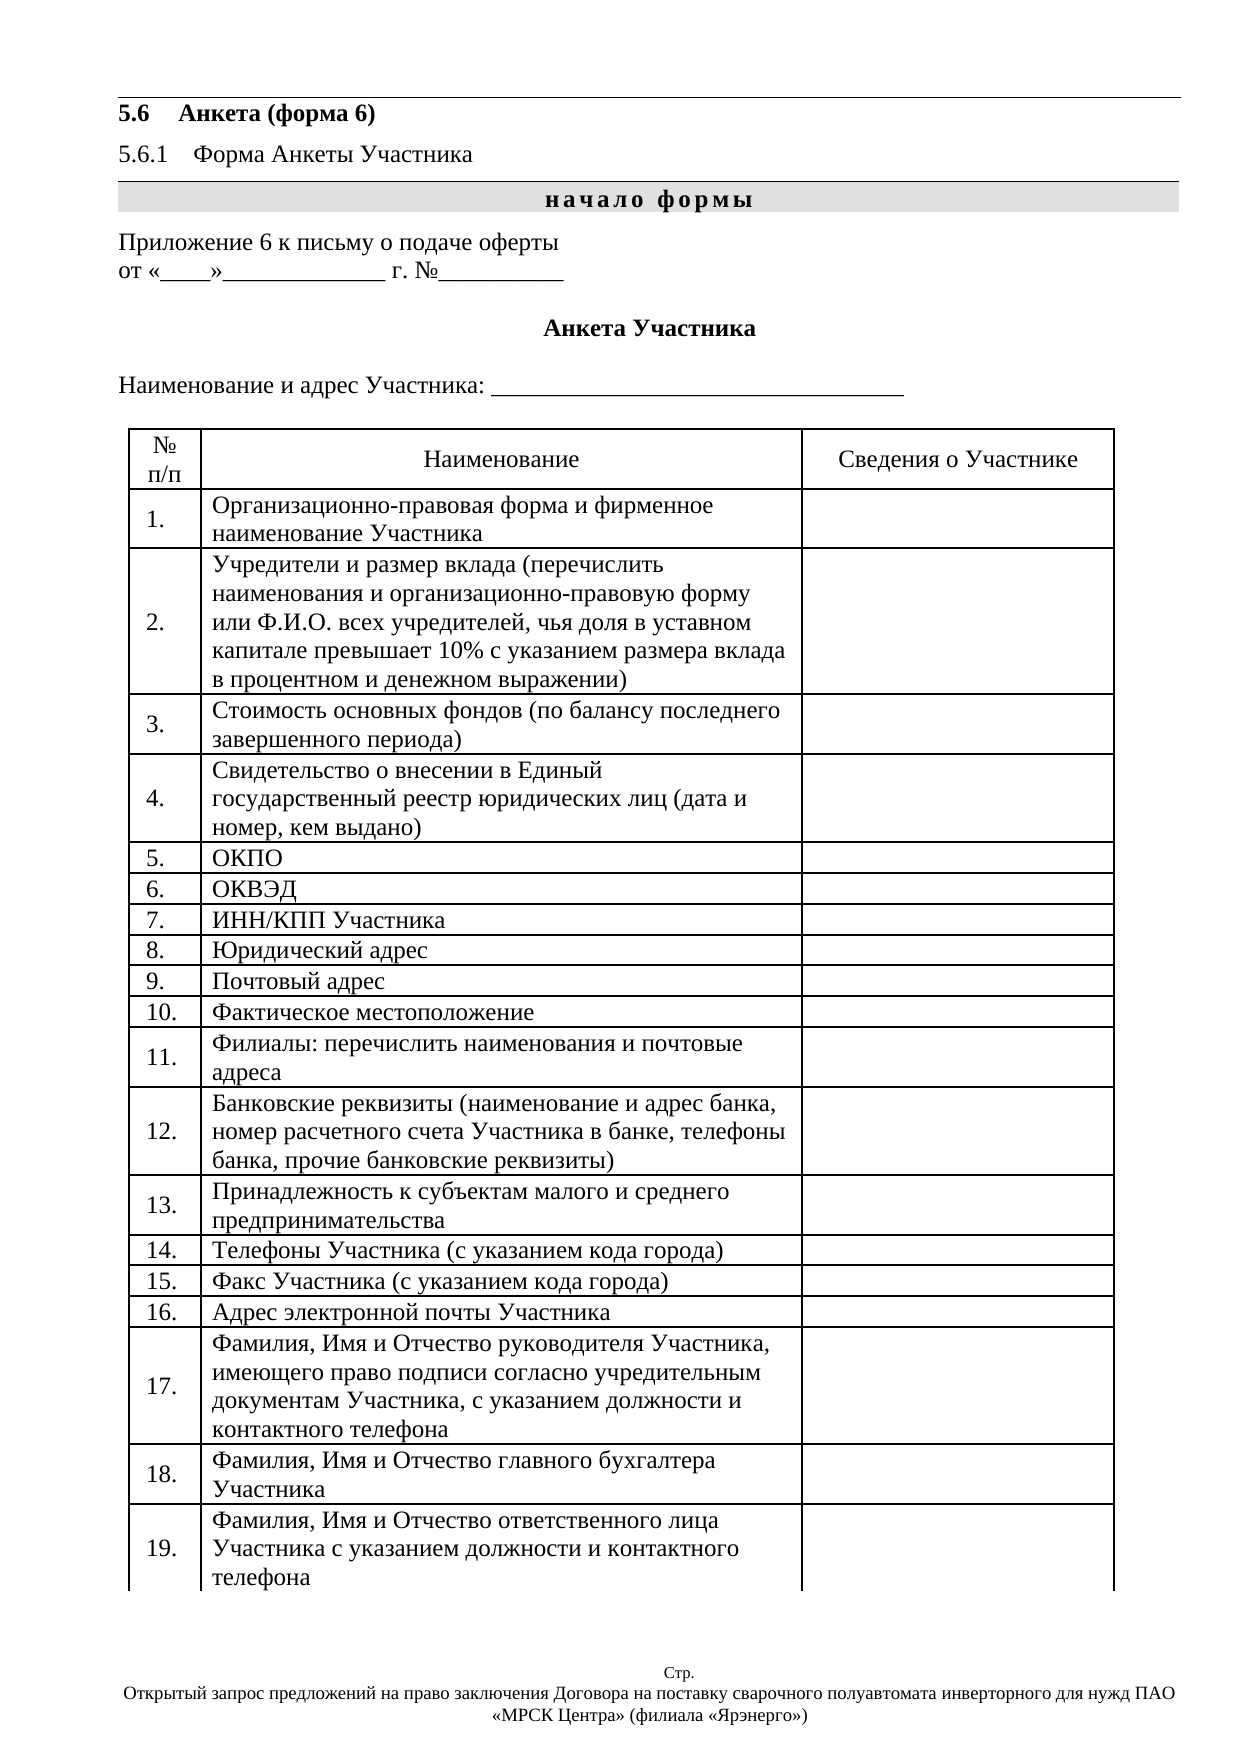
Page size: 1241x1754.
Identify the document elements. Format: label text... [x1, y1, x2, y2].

text Приложение 6 к письму о подаче оферты от «____»_____________ г. №__________ [118, 227, 1181, 284]
table_cell Фамилия, Имя и Отчество руководителя Участника, имеющего право подписи согласно учредительным документам Участника, с указанием должности и контактного телефона [202, 1328, 801, 1443]
table_cell Стоимость основных фондов (по балансу последнего завершенного периода) [202, 695, 801, 753]
table_cell [803, 1088, 1113, 1174]
table_cell [803, 874, 1113, 903]
table_cell [803, 1505, 1113, 1591]
table_cell [130, 1236, 200, 1264]
table_cell [803, 1236, 1113, 1264]
table_cell [803, 755, 1113, 841]
table_cell [803, 966, 1113, 995]
table_cell [130, 936, 200, 964]
table_cell [803, 1445, 1113, 1503]
table_cell [130, 1176, 200, 1233]
table_cell [803, 1028, 1113, 1086]
table_cell [803, 936, 1113, 964]
table_cell [803, 1176, 1113, 1233]
table_cell Фамилия, Имя и Отчество главного бухгалтера Участника [202, 1445, 801, 1503]
table_cell [130, 549, 200, 693]
table_cell Телефоны Участника (с указанием кода города) [202, 1236, 801, 1264]
text начало формы [118, 182, 1179, 212]
table_cell [803, 843, 1113, 872]
table_cell Почтовый адрес [202, 966, 801, 995]
table_cell Филиалы: перечислить наименования и почтовые адреса [202, 1028, 801, 1086]
table_cell [130, 490, 200, 547]
table_cell [130, 1028, 200, 1086]
table_cell [130, 1297, 200, 1326]
table_cell Фамилия, Имя и Отчество ответственного лица Участника с указанием должности и контактного телефона [202, 1505, 801, 1591]
table_cell Принадлежность к субъектам малого и среднего предпринимательства [202, 1176, 801, 1233]
table_cell [803, 1297, 1113, 1326]
table_cell [803, 490, 1113, 547]
table_cell [130, 755, 200, 841]
table_cell [803, 1266, 1113, 1295]
table_cell [803, 695, 1113, 753]
subtitle Форма Анкеты Участника [118, 139, 1181, 168]
table_cell [130, 997, 200, 1026]
table_cell [130, 905, 200, 933]
table_cell [803, 1328, 1113, 1443]
table_header № п/п [130, 430, 200, 488]
table_cell Факс Участника (с указанием кода города) [202, 1266, 801, 1295]
table_cell [130, 966, 200, 995]
table_cell [130, 1445, 200, 1503]
table_header Наименование [202, 430, 801, 488]
table_cell [130, 843, 200, 872]
table_cell Учредители и размер вклада (перечислить наименования и организационно-правовую форму или Ф.И.О. всех учредителей, чья доля в уставном капитале превышает 10% с указанием размера вклада в процентном и денежном выражении) [202, 549, 801, 693]
text Анкета Участника [118, 313, 1181, 342]
table_cell [130, 1505, 200, 1591]
table_cell Фактическое местоположение [202, 997, 801, 1026]
table_cell Банковские реквизиты (наименование и адрес банка, номер расчетного счета Участника в банке, телефоны банка, прочие банковские реквизиты) [202, 1088, 801, 1174]
table_cell [803, 905, 1113, 933]
table_cell [130, 874, 200, 903]
table_cell [803, 549, 1113, 693]
table_cell Организационно-правовая форма и фирменное наименование Участника [202, 490, 801, 547]
table_cell [130, 1328, 200, 1443]
table_cell ИНН/КПП Участника [202, 905, 801, 933]
table_cell [803, 997, 1113, 1026]
table_cell ОКПО [202, 843, 801, 872]
table_cell Адрес электронной почты Участника [202, 1297, 801, 1326]
table_cell [130, 1266, 200, 1295]
table_cell [130, 1088, 200, 1174]
table_cell [130, 695, 200, 753]
table_cell Свидетельство о внесении в Единый государственный реестр юридических лиц (дата и номер, кем выдано) [202, 755, 801, 841]
table_cell ОКВЭД [202, 874, 801, 903]
subtitle Анкета (форма 6) [118, 98, 1181, 127]
table_header Сведения о Участнике [803, 430, 1113, 488]
table_cell Юридический адрес [202, 936, 801, 964]
text Наименование и адрес Участника: _________________________________ [118, 371, 1181, 399]
